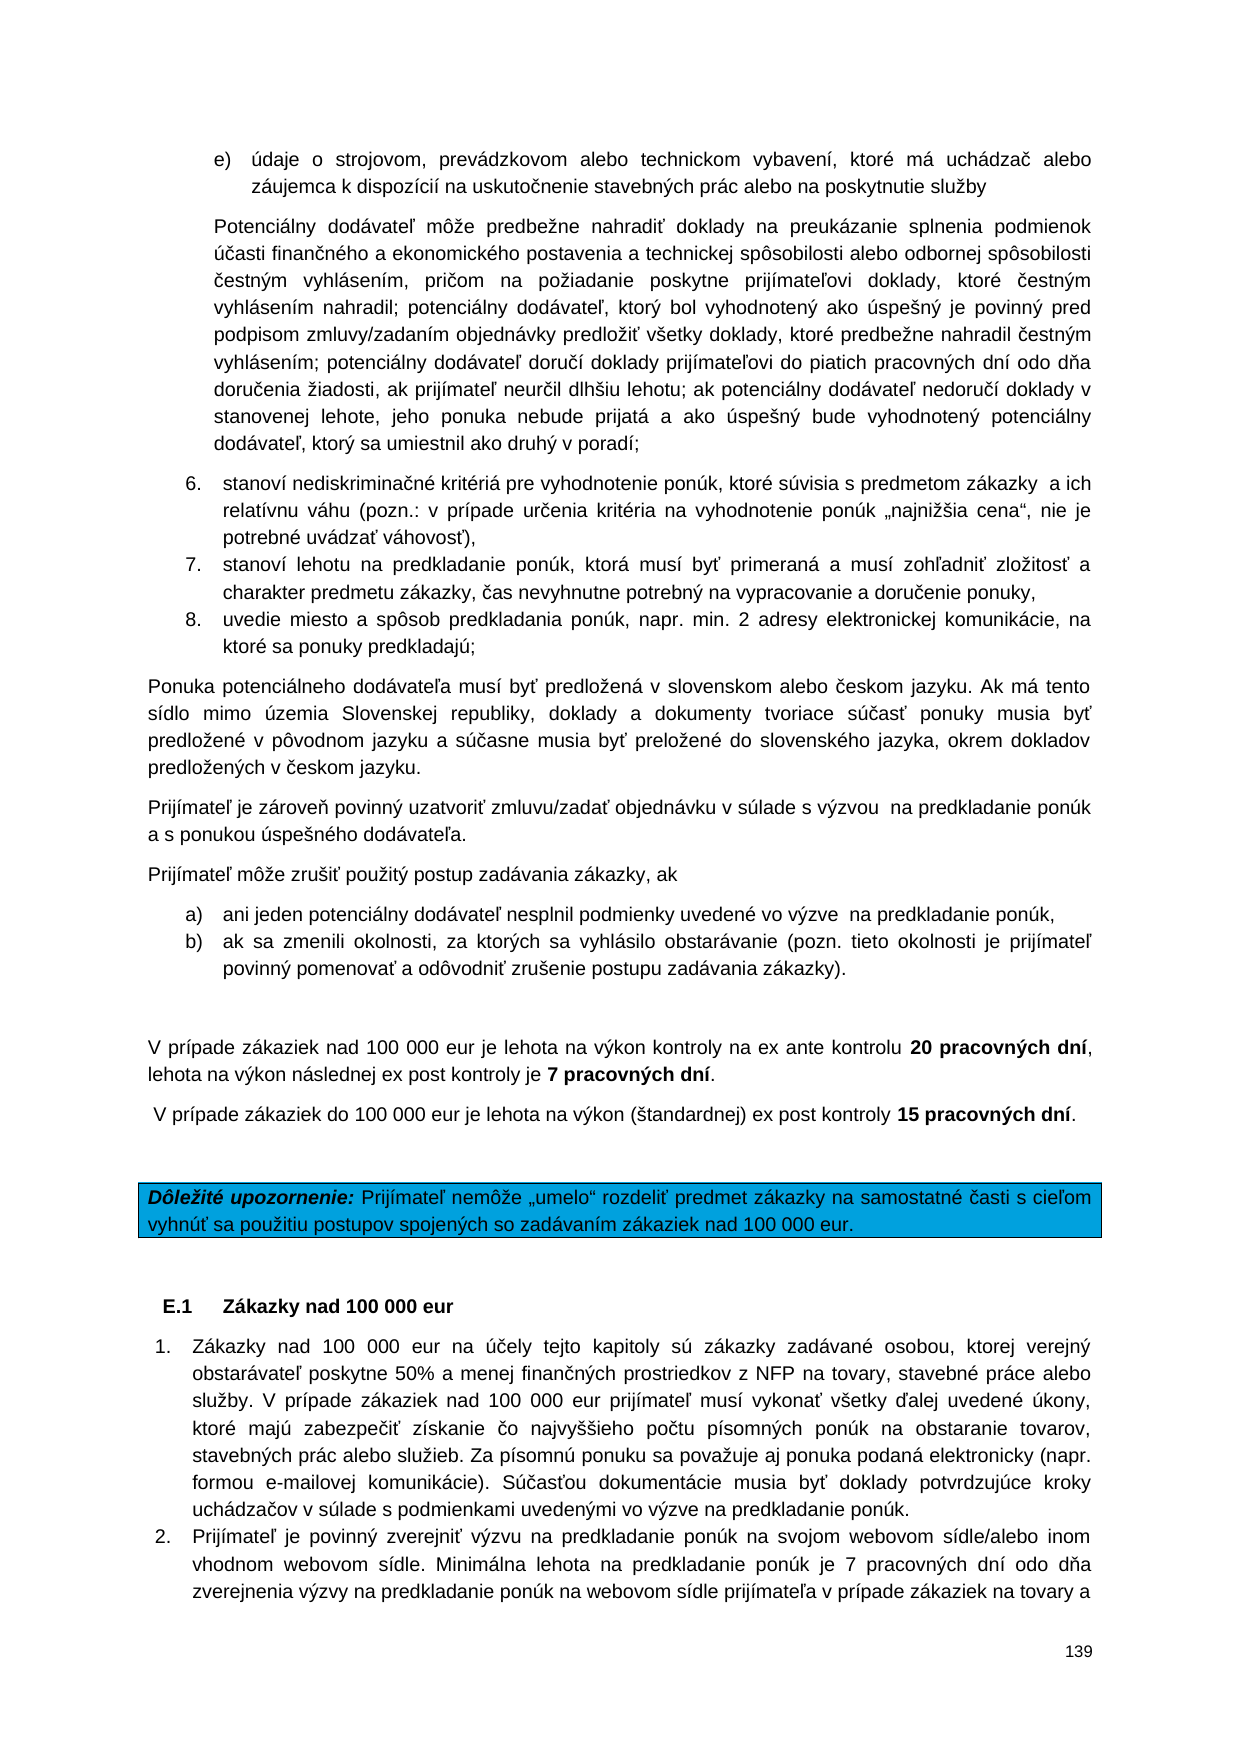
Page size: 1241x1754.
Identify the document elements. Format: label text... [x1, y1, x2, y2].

text V prípade zákaziek nad 100 000 eur je lehota na výkon kontroly na ex ante kontrolu 20 pracovných dní, lehota na výkon následnej ex post kontroly je 7 pracovných dní. [148, 1036, 1092, 1086]
text E.1 Zákazky nad 100 000 eur [148, 1295, 1092, 1318]
text Ponuka potenciálneho dodávateľa musí byť predložená v slovenskom alebo českom jazyku. Ak má tento sídlo mimo územia Slovenskej republiky, doklady a dokumenty tvoriace súčasť ponuky musia byť predložené v pôvodnom jazyku a súčasne musia byť preložené do slovenského jazyka, okrem dokladov predložených v českom jazyku. [148, 674, 1092, 779]
text Prijímateľ môže zrušiť použitý postup zadávania zákazky, ak [148, 863, 1092, 885]
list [154, 1525, 1092, 1602]
text Dôležité upozornenie: Prijímateľ nemôže „umelo“ rozdeliť predmet zákazky na samostatné časti s cieľom vyhnúť sa použitiu postupov spojených so zadávaním zákaziek nad 100 000 eur. [139, 1184, 1101, 1237]
list ak sa zmenili okolnosti, za ktorých sa vyhlásilo obstarávanie (pozn. tieto okolnosti je prijímateľ povinný pomenovať a odôvodniť zrušenie postupu zadávania zákazky). [185, 929, 1092, 979]
text Potenciálny dodávateľ môže predbežne nahradiť doklady na preukázanie splnenia podmienok účasti finančného a ekonomického postavenia a technickej spôsobilosti alebo odbornej spôsobilosti čestným vyhlásením, pričom na požiadanie poskytne prijímateľovi doklady, ktoré čestným vyhlásením nahradil; potenciálny dodávateľ, ktorý bol vyhodnotený ako úspešný je povinný pred podpisom zmluvy/zadaním objednávky predložiť všetky doklady, ktoré predbežne nahradil čestným vyhlásením; potenciálny dodávateľ doručí doklady prijímateľovi do piatich pracovných dní odo dňa doručenia žiadosti, ak prijímateľ neurčil dlhšiu lehotu; ak potenciálny dodávateľ nedoručí doklady v stanovenej lehote, jeho ponuka nebude prijatá a ako úspešný bude vyhodnotený potenciálny dodávateľ, ktorý sa umiestnil ako druhý v poradí; [214, 214, 1092, 455]
list údaje o strojovom, prevádzkovom alebo technickom vybavení, ktoré má uchádzač alebo záujemca k dispozícií na uskutočnenie stavebných prác alebo na poskytnutie služby [214, 148, 1092, 198]
list stanoví nediskriminačné kritériá pre vyhodnotenie ponúk, ktoré súvisia s predmetom zákazky a ich relatívnu váhu (pozn.: v prípade určenia kritéria na vyhodnotenie ponúk „najnižšia cena“, nie je potrebné uvádzať váhovosť), [185, 472, 1092, 549]
text Prijímateľ je zároveň povinný uzatvoriť zmluvu/zadať objednávku v súlade s výzvou na predkladanie ponúk a s ponukou úspešného dodávateľa. [148, 796, 1092, 846]
list uvedie miesto a spôsob predkladania ponúk, napr. min. 2 adresy elektronickej komunikácie, na ktoré sa ponuky predkladajú; [185, 608, 1092, 658]
list ani jeden potenciálny dodávateľ nesplnil podmienky uvedené vo výzve na predkladanie ponúk, [185, 902, 1092, 925]
list Zákazky nad 100 000 eur na účely tejto kapitoly sú zákazky zadávané osobou, ktorej verejný obstarávateľ poskytne 50% a menej finančných prostriedkov z NFP na tovary, stavebné práce alebo služby. V prípade zákaziek nad 100 000 eur prijímateľ musí vykonať všetky ďalej uvedené úkony, ktoré majú zabezpečiť získanie čo najvyššieho počtu písomných ponúk na obstaranie tovarov, stavebných prác alebo služieb. Za písomnú ponuku sa považuje aj ponuka podaná elektronicky (napr. formou e-mailovej komunikácie). Súčasťou dokumentácie musia byť doklady potvrdzujúce kroky uchádzačov v súlade s podmienkami uvedenými vo výzve na predkladanie ponúk. [154, 1335, 1092, 1521]
text V prípade zákaziek do 100 000 eur je lehota na výkon (štandardnej) ex post kontroly 15 pracovných dní. [148, 1103, 1092, 1126]
list stanoví lehotu na predkladanie ponúk, ktorá musí byť primeraná a musí zohľadniť zložitosť a charakter predmetu zákazky, čas nevyhnutne potrebný na vypracovanie a doručenie ponuky, [185, 553, 1092, 603]
